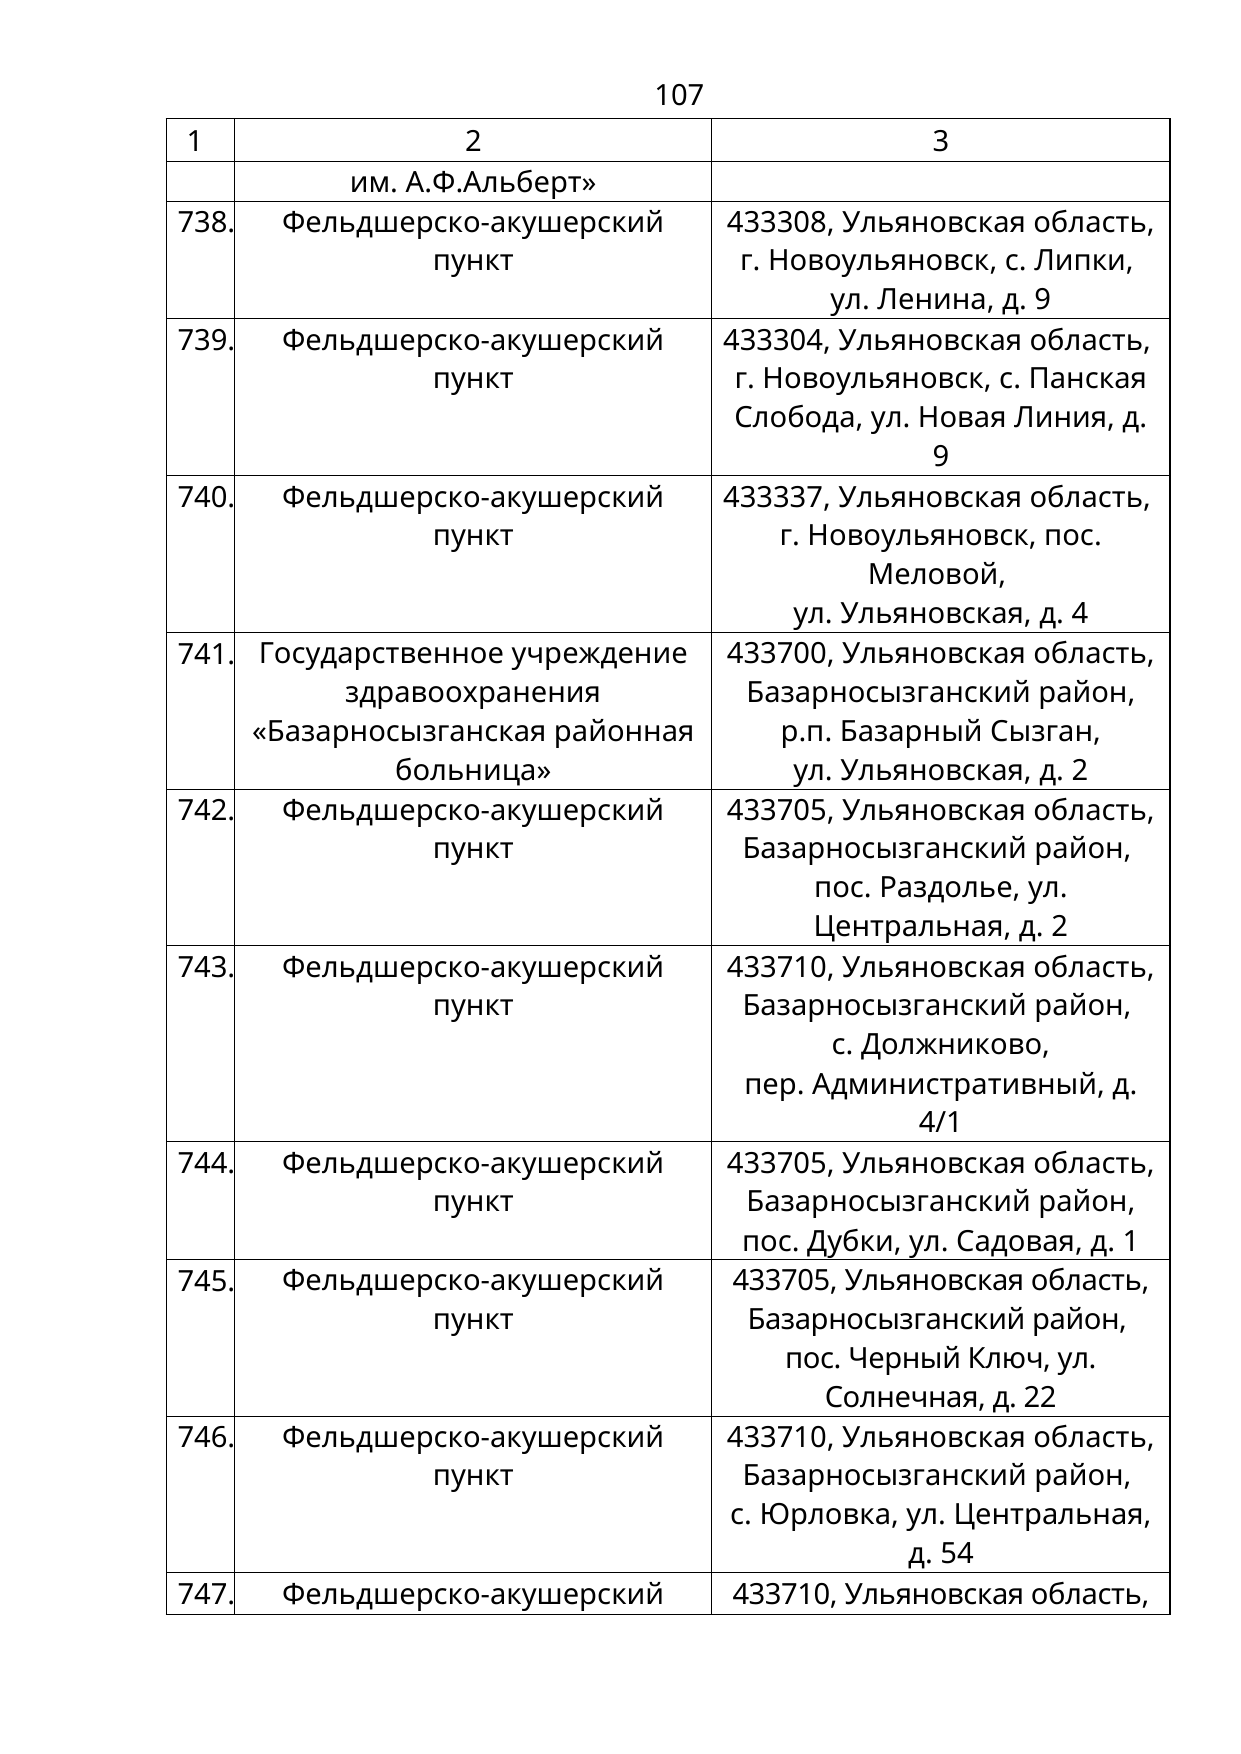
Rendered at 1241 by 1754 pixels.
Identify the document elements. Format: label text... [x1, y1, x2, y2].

table_cell [167, 1142, 234, 1259]
table_cell 433705, Ульяновская область, Базарносызганский район, пос. Черный Ключ, ул. Солнечная, д. 22 [712, 1260, 1169, 1416]
table_cell [167, 946, 234, 1141]
table_header 1 [167, 119, 234, 161]
table_cell 433705, Ульяновская область, Базарносызганский район, пос. Дубки, ул. Садовая, д. 1 [712, 1142, 1169, 1259]
table_cell [167, 1260, 234, 1416]
table_cell Фельдшерско-акушерский пункт [235, 946, 711, 1141]
table_cell [167, 162, 234, 201]
table_cell Фельдшерско-акушерский пункт [235, 790, 711, 945]
table_cell Фельдшерско-акушерский пункт [235, 202, 711, 318]
table_cell [167, 790, 234, 945]
table_cell 433700, Ульяновская область, Базарносызганский район, р.п. Базарный Сызган, ул. Ульяновская, д. 2 [712, 633, 1169, 789]
table_cell Фельдшерско-акушерский пункт [235, 476, 711, 632]
table_cell [167, 202, 234, 318]
table_cell 433710, Ульяновская область, Базарносызганский район, с. Юрловка, ул. Центральная, д. 54 [712, 1417, 1169, 1572]
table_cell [712, 162, 1169, 201]
table_cell Фельдшерско-акушерский пункт [235, 1260, 711, 1416]
table_header 3 [712, 119, 1169, 161]
table_cell [167, 1417, 234, 1572]
table_cell Государственное учреждение здравоохранения «Базарносызганская районная больница» [235, 633, 711, 789]
table_header 2 [235, 119, 711, 161]
table_cell 433705, Ульяновская область, Базарносызганский район, пос. Раздолье, ул. Центральная, д. 2 [712, 790, 1169, 945]
table_cell [167, 633, 234, 789]
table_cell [712, 1573, 1169, 1614]
table_cell Фельдшерско-акушерский пункт [235, 319, 711, 475]
table_cell 433710, Ульяновская область, Базарносызганский район, с. Должниково, пер. Административный, д. 4/1 [712, 946, 1169, 1141]
table_cell Фельдшерско-акушерский пункт [235, 1417, 711, 1572]
table_cell 433337, Ульяновская область, г. Новоульяновск, пос. Меловой, ул. Ульяновская, д. 4 [712, 476, 1169, 632]
table_cell 433308, Ульяновская область, г. Новоульяновск, с. Липки, ул. Ленина, д. 9 [712, 202, 1169, 318]
table_cell Фельдшерско-акушерский пункт [235, 1573, 711, 1614]
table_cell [235, 162, 711, 201]
table_cell [167, 1573, 234, 1614]
table_cell [167, 319, 234, 475]
table_cell Фельдшерско-акушерский пункт [235, 1142, 711, 1259]
table_cell [167, 476, 234, 632]
table_cell 433304, Ульяновская область, г. Новоульяновск, с. Панская Слобода, ул. Новая Линия, д. 9 [712, 319, 1169, 475]
